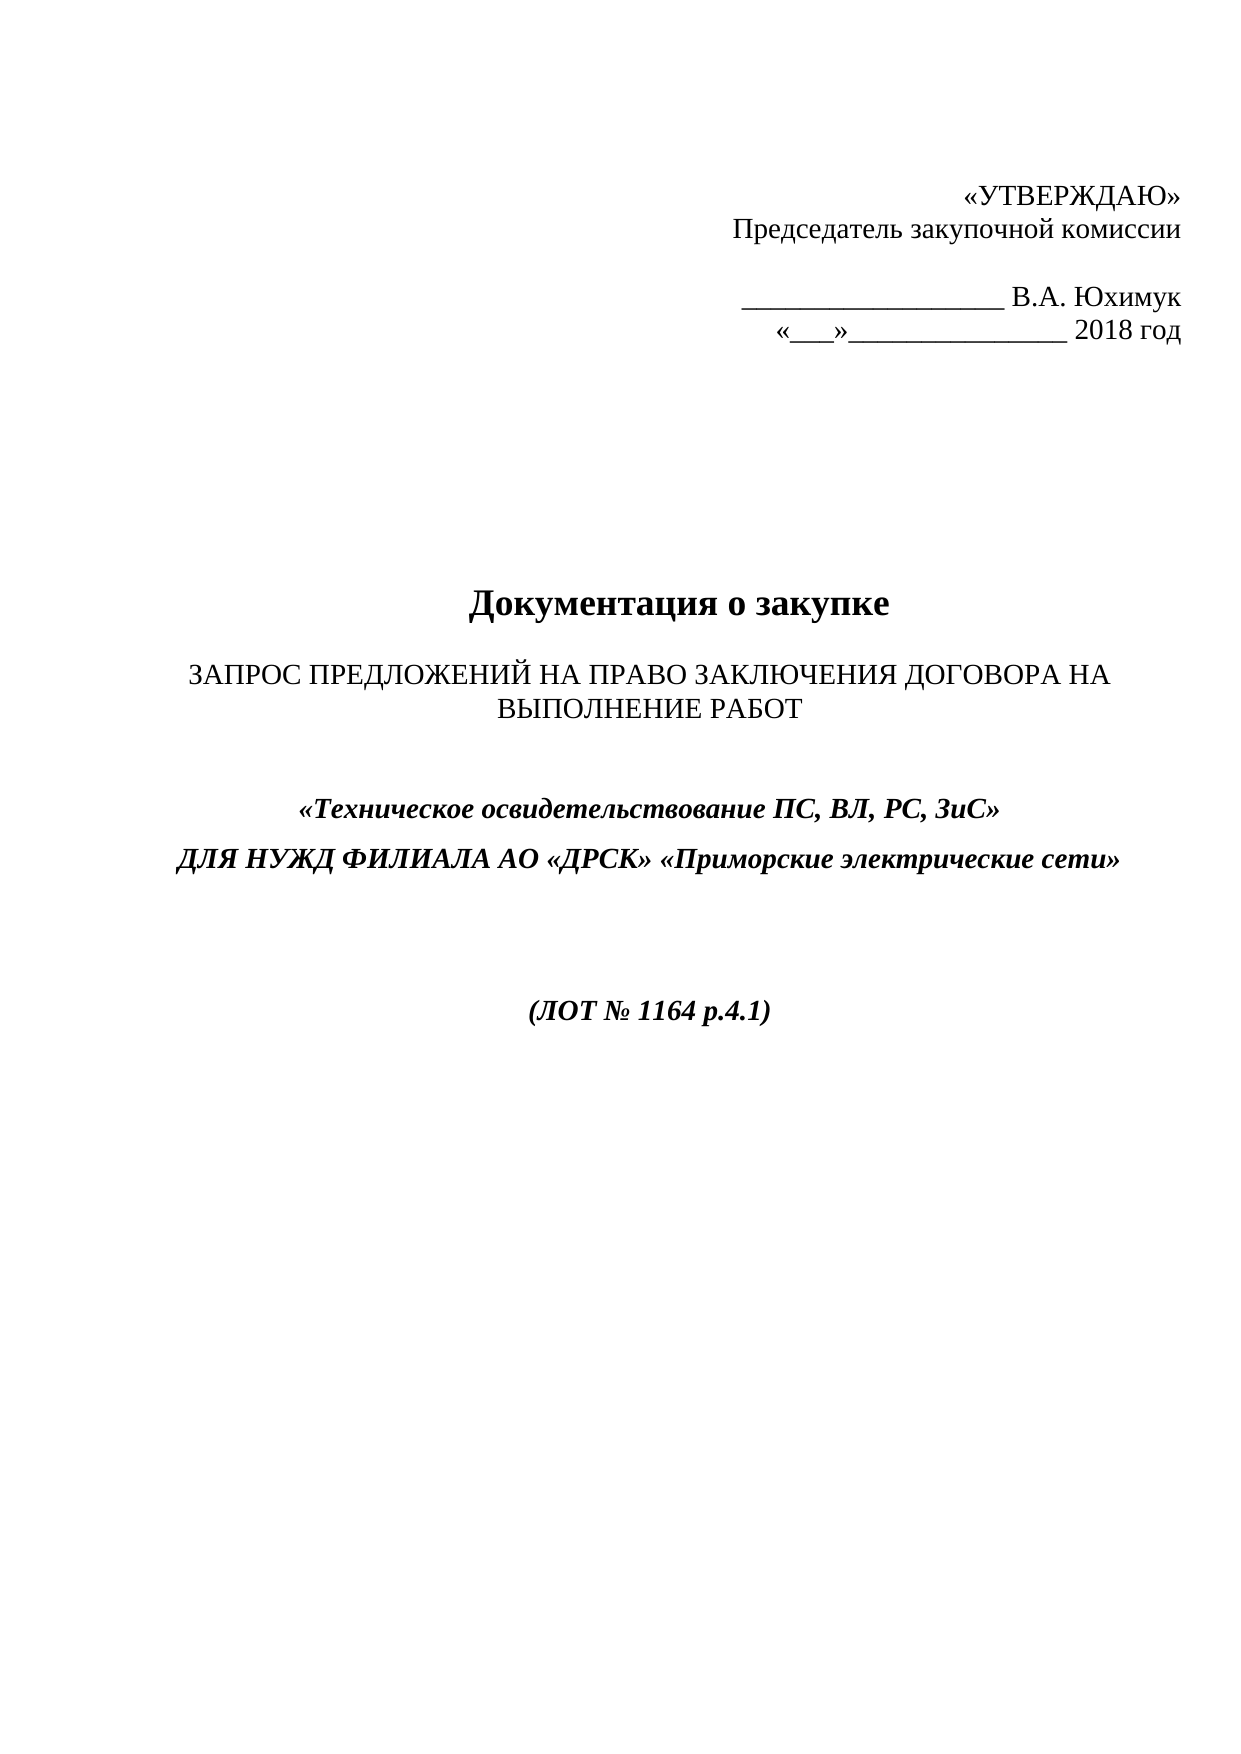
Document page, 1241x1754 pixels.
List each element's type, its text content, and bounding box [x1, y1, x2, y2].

text «Техническое освидетельствование ПС, ВЛ, РС, ЗиС» [118, 791, 1181, 825]
text __________________ В.А. Юхимук [604, 279, 1181, 312]
text ЗАПРОС ПРЕДЛОЖЕНИЙ НА ПРАВО ЗАКЛЮЧЕНИЯ ДОГОВОРА НА ВЫПОЛНЕНИЕ РАБОТ [118, 657, 1181, 724]
text Документация о закупке [118, 581, 1181, 624]
text «УТВЕРЖДАЮ» [604, 178, 1181, 212]
text (ЛОТ № 1164 р.4.1) [118, 993, 1181, 1026]
text Председатель закупочной комиссии [604, 212, 1181, 245]
text «___»_______________ 2018 год [604, 312, 1181, 346]
text ДЛЯ НУЖД ФИЛИАЛА АО «ДРСК» «Приморские электрические сети» [118, 842, 1181, 875]
